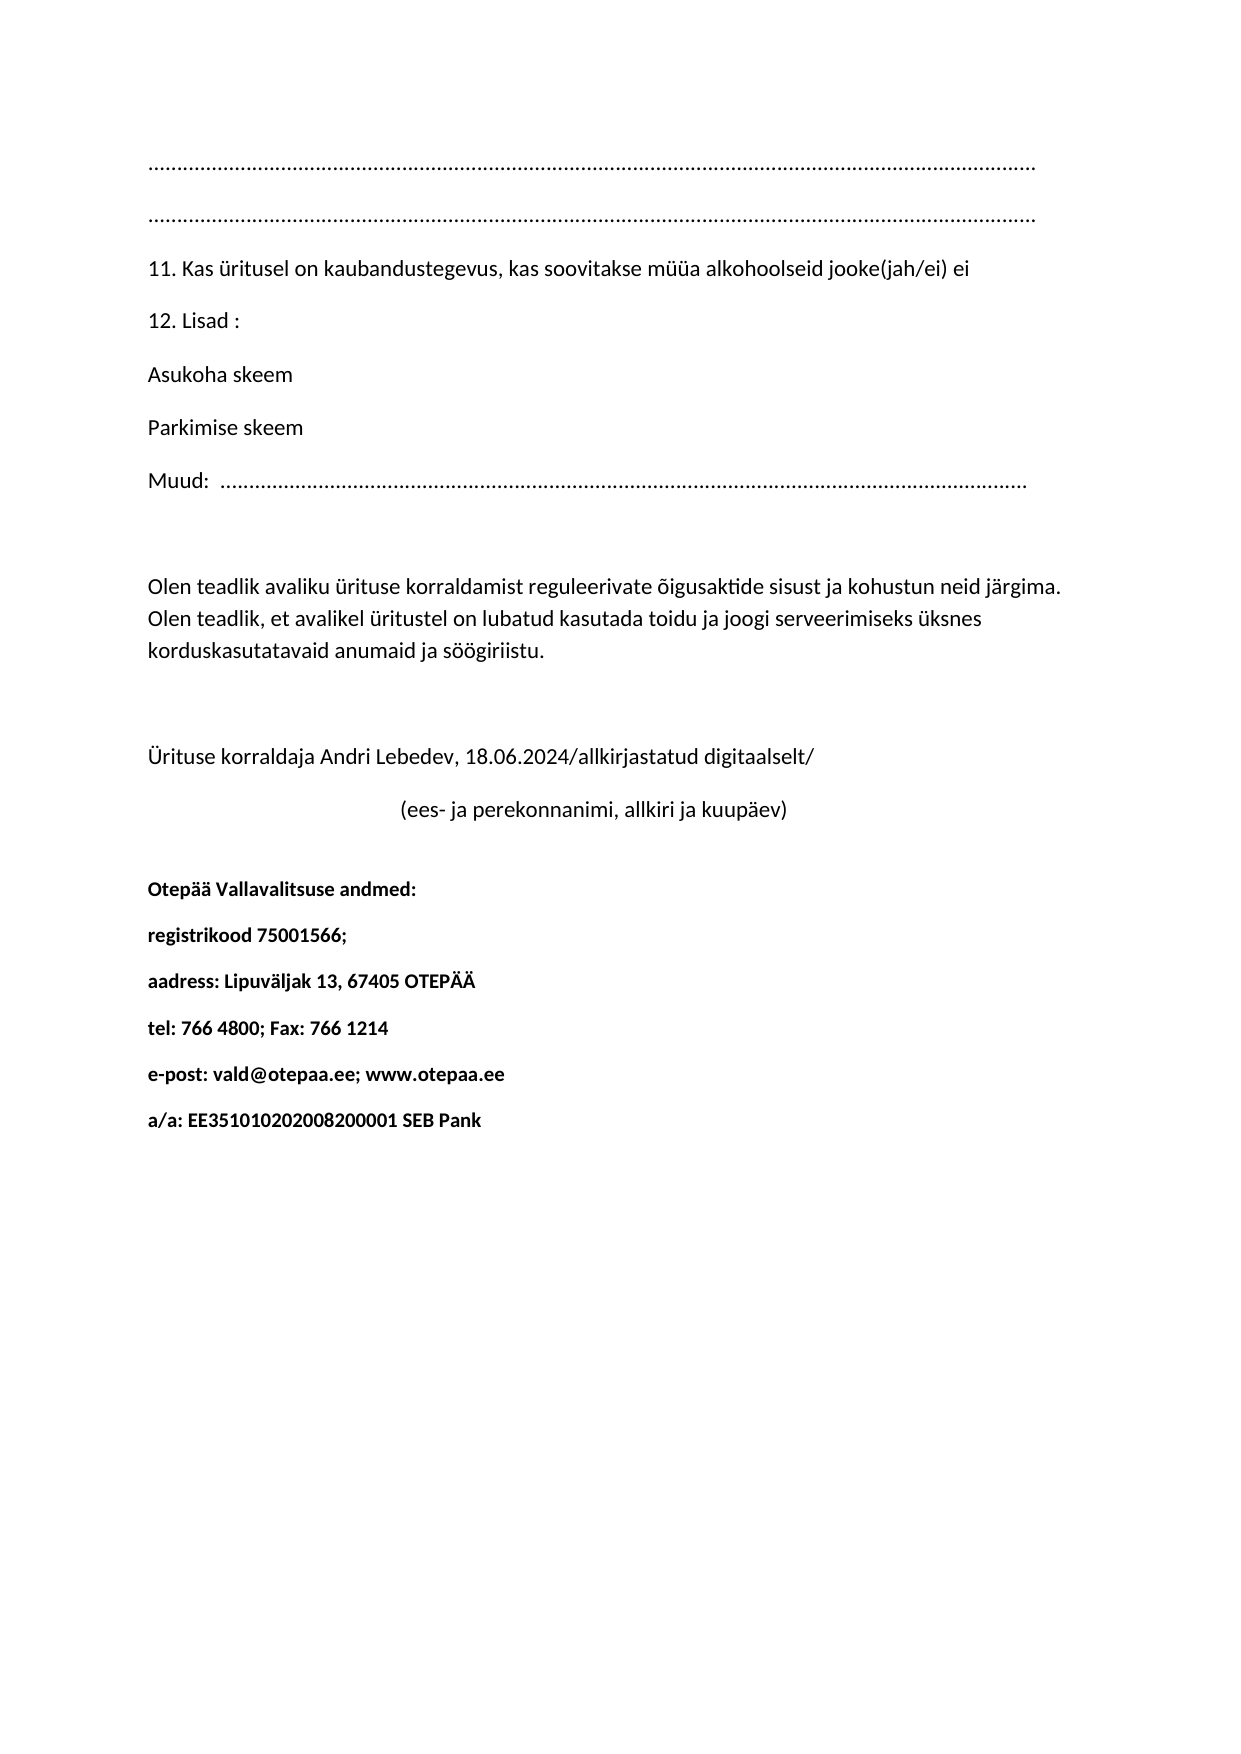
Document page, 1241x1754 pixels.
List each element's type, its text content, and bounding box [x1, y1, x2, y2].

text e-post: vald@otepaa.ee; www.otepaa.ee [148, 1061, 1093, 1087]
text Asukoha skeem [148, 360, 1093, 388]
text Parkimise skeem [148, 413, 1093, 441]
text Olen teadlik avaliku ürituse korraldamist reguleerivate õigusaktide sisust ja kohustun neid järgima. Olen teadlik, et avalikel üritustel on lubatud kasutada toidu ja joogi serveerimiseks üksnes korduskasutatavaid anumaid ja söögiriistu. [148, 572, 1093, 664]
text a/a: EE351010202008200001 SEB Pank [148, 1107, 1093, 1133]
text .......................................................................................................................................................... [148, 201, 1093, 229]
text 12. Lisad : [148, 307, 1093, 335]
text Ürituse korraldaja Andri Lebedev, 18.06.2024/allkirjastatud digitaalselt/ [148, 742, 1093, 770]
text Muud: ............................................................................................................................................ [148, 466, 1093, 494]
text registrikood 75001566; [148, 922, 1093, 948]
text (ees- ja perekonnanimi, allkiri ja kuupäev) [148, 795, 1093, 823]
text Otepää Vallavalitsuse andmed: [148, 848, 1093, 902]
text 11. Kas üritusel on kaubandustegevus, kas soovitakse müüa alkohoolseid jooke(jah/ei) ei [148, 254, 1093, 282]
text aadress: Lipuväljak 13, 67405 OTEPÄÄ [148, 969, 1093, 994]
text tel: 766 4800; Fax: 766 1214 [148, 1015, 1093, 1040]
text .......................................................................................................................................................... [148, 148, 1093, 176]
